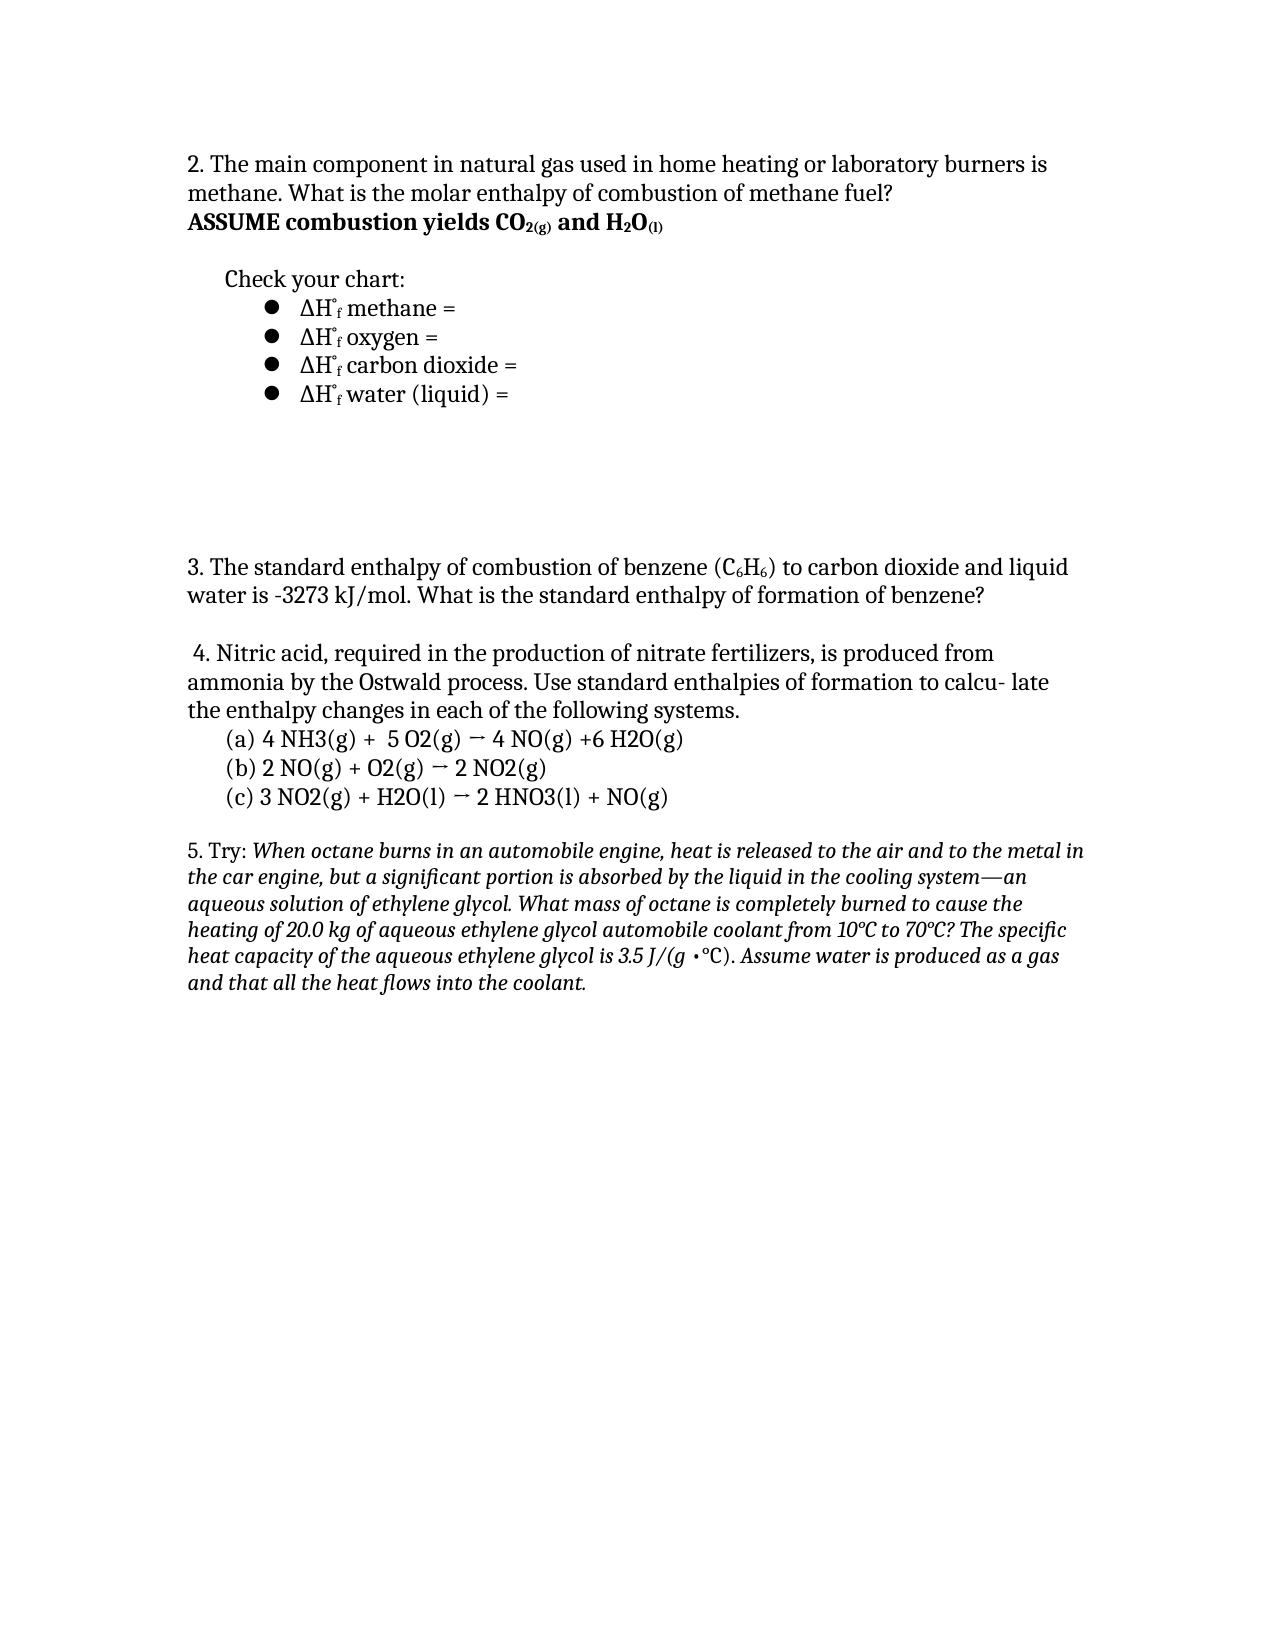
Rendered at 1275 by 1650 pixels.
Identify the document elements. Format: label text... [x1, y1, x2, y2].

list 4 NH3(g) + 5 O2(g) → 4 NO(g) +6 H2O(g) [225, 725, 1087, 754]
list ∆H˚f oxygen = [262, 322, 1087, 351]
text ASSUME combustion yields CO2(g) and H2O(l) [187, 207, 1087, 236]
text 4. Nitric acid, required in the production of nitrate fertilizers, is produced from [187, 639, 1087, 667]
text 2. The main component in natural gas used in home heating or laboratory burners is methane. What is the molar enthalpy of combustion of methane fuel? [187, 150, 1087, 207]
list ∆H˚f water (liquid) = [262, 380, 1087, 409]
text ammonia by the Ostwald process. Use standard enthalpies of formation to calcu- late the enthalpy changes in each of the following systems. [187, 667, 1087, 725]
list ∆H˚f methane = [262, 294, 1087, 322]
text (c) 3 NO2(g) + H2O(l) → 2 HNO3(l) + NO(g) [187, 782, 1087, 811]
text 5. Try: When octane burns in an automobile engine, heat is released to the air and to the metal in the car engine, but a significant portion is absorbed by the liquid in the cooling system—an aqueous solution of ethylene glycol. What mass of octane is completely burned to cause the heating of 20.0 kg of aqueous ethylene glycol automobile coolant from 10°C to 70°C? The specific heat capacity of the aqueous ethylene glycol is 3.5 J/(g •°C). Assume water is produced as a gas and that all the heat flows into the coolant. [187, 838, 1087, 996]
list ∆H˚f carbon dioxide = [262, 351, 1087, 380]
list 2 NO(g) + O2(g) → 2 NO2(g) [225, 754, 1087, 782]
text 3. The standard enthalpy of combustion of benzene (C6H6) to carbon dioxide and liquid water is -3273 kJ/mol. What is the standard enthalpy of formation of benzene? [187, 552, 1087, 610]
text Check your chart: [187, 265, 1087, 294]
